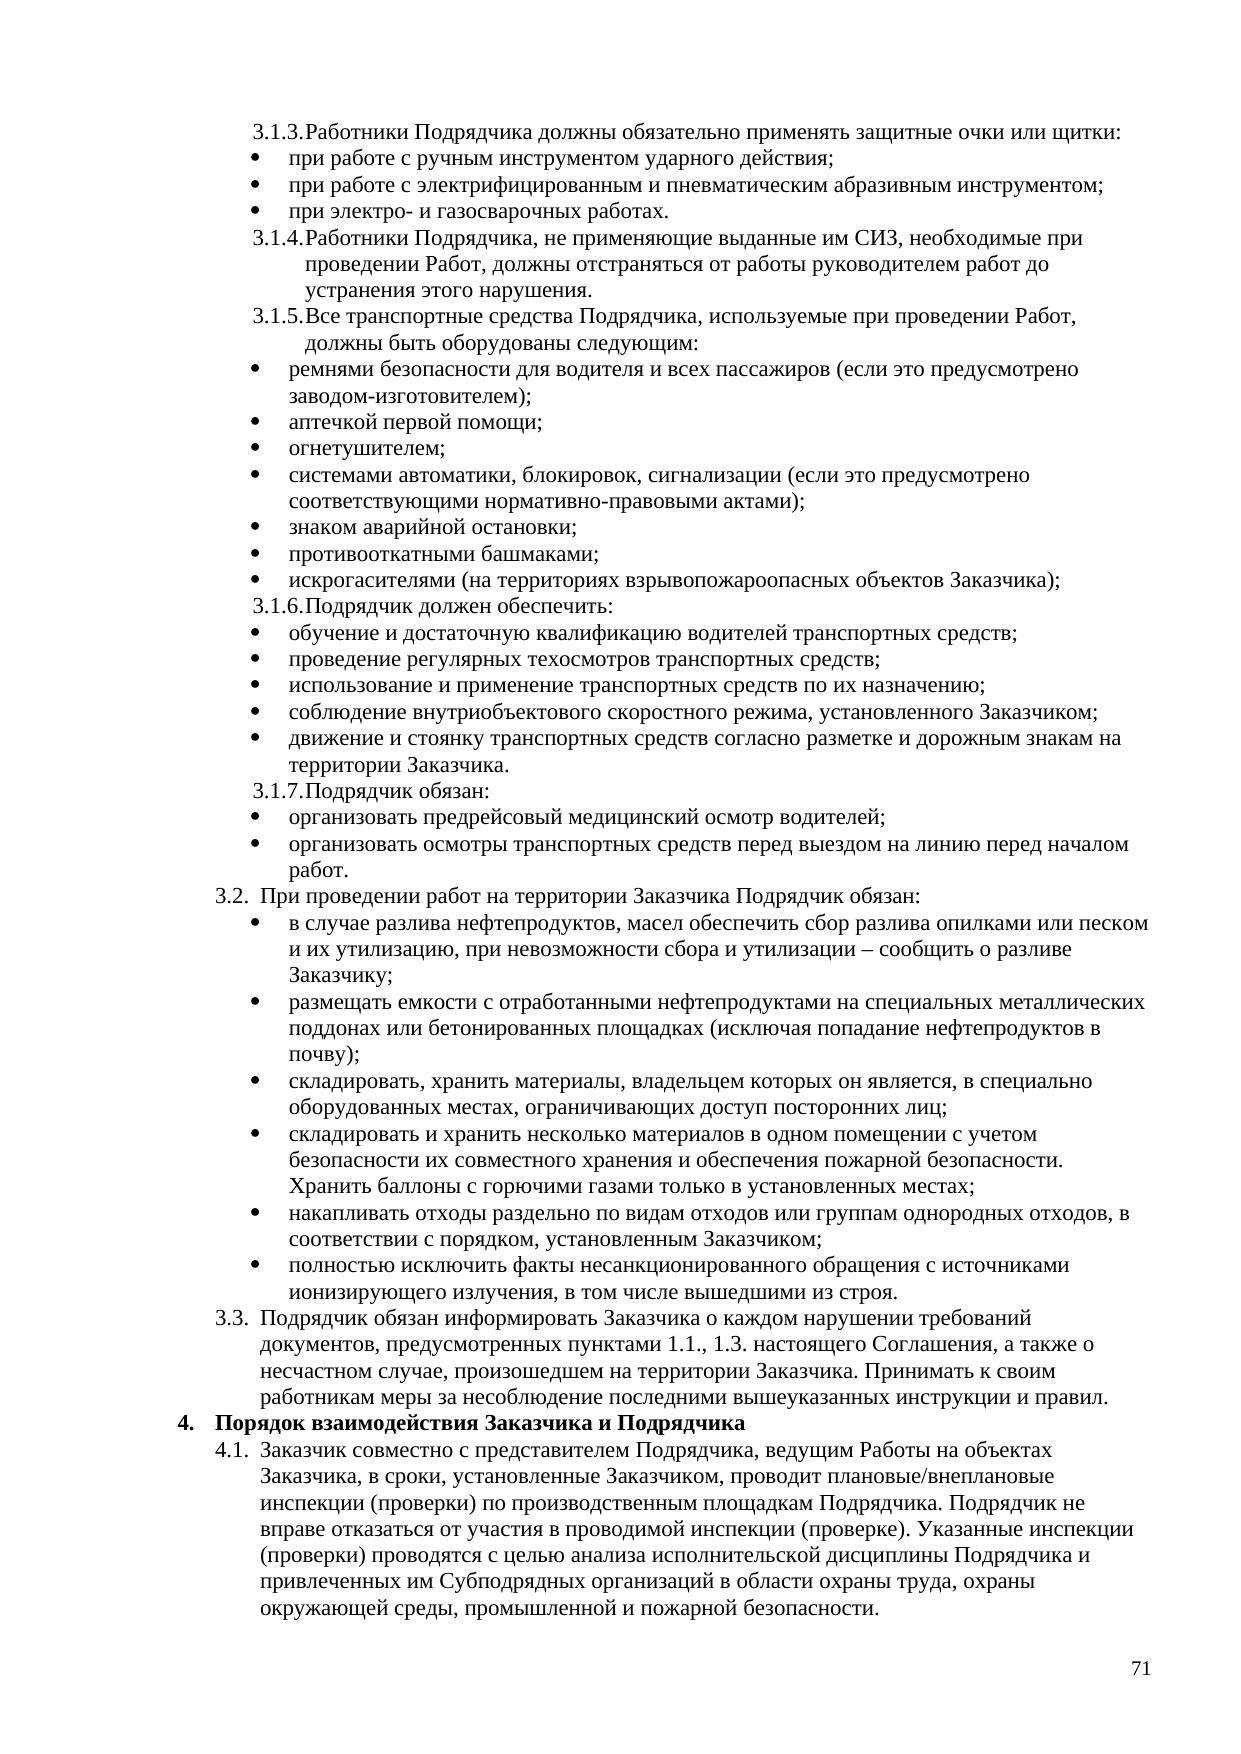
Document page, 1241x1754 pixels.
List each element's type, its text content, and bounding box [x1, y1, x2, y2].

list организовать предрейсовый медицинский осмотр водителей; [251, 803, 1152, 830]
list использование и применение транспортных средств по их назначению; [251, 672, 1152, 698]
list складировать, хранить материалы, владельцем которых он является, в специально оборудованных местах, ограничивающих доступ посторонних лиц; [251, 1067, 1152, 1119]
list искрогасителями (на территориях взрывопожароопасных объектов Заказчика); [251, 566, 1152, 592]
list в случае разлива нефтепродуктов, масел обеспечить сбор разлива опилками или песком и их утилизацию, при невозможности сбора и утилизации – сообщить о разливе Заказчику; [251, 909, 1152, 988]
list аптечкой первой помощи; [251, 408, 1152, 434]
list при электро- и газосварочных работах. [251, 197, 1152, 223]
list проведение регулярных техосмотров транспортных средств; [251, 645, 1152, 672]
list накапливать отходы раздельно по видам отходов или группам однородных отходов, в соответствии с порядком, установленным Заказчиком; [251, 1199, 1152, 1251]
list системами автоматики, блокировок, сигнализации (если это предусмотрено соответствующими нормативно-правовыми актами); [251, 461, 1152, 513]
list огнетушителем; [251, 434, 1152, 461]
list при работе с электрифицированным и пневматическим абразивным инструментом; [251, 171, 1152, 197]
list Работники Подрядчика, не применяющие выданные им СИЗ, необходимые при проведении Работ, должны отстраняться от работы руководителем работ до устранения этого нарушения. [252, 223, 1152, 303]
list Порядок взаимодействия Заказчика и Подрядчика [177, 1409, 1152, 1436]
list полностью исключить факты несанкционированного обращения с источниками ионизирующего излучения, в том числе вышедшими из строя. [251, 1251, 1152, 1304]
list складировать и хранить несколько материалов в одном помещении с учетом безопасности их совместного хранения и обеспечения пожарной безопасности. Хранить баллоны с горючими газами только в установленных местах; [251, 1119, 1152, 1199]
list при работе с ручным инструментом ударного действия; [251, 144, 1152, 171]
list организовать осмотры транспортных средств перед выездом на линию перед началом работ. [251, 830, 1152, 882]
list движение и стоянку транспортных средств согласно разметке и дорожным знакам на территории Заказчика. [251, 724, 1152, 777]
list Подрядчик обязан: [252, 777, 1152, 803]
list Подрядчик обязан информировать Заказчика о каждом нарушении требований документов, предусмотренных пунктами 1.1., 1.3. настоящего Соглашения, а также о несчастном случае, произошедшем на территории Заказчика. Принимать к своим работникам меры за несоблюдение последними вышеуказанных инструкции и правил. [215, 1304, 1152, 1409]
list размещать емкости с отработанными нефтепродуктами на специальных металлических поддонах или бетонированных площадках (исключая попадание нефтепродуктов в почву); [251, 988, 1152, 1067]
list Заказчик совместно с представителем Подрядчика, ведущим Работы на объектах Заказчика, в сроки, установленные Заказчиком, проводит плановые/внеплановые инспекции (проверки) по производственным площадкам Подрядчика. Подрядчик не вправе отказаться от участия в проводимой инспекции (проверке). Указанные инспекции (проверки) проводятся с целью анализа исполнительской дисциплины Подрядчика и привлеченных им Субподрядных организаций в области охраны труда, охраны окружающей среды, промышленной и пожарной безопасности. [215, 1436, 1152, 1620]
list Подрядчик должен обеспечить: [252, 592, 1152, 619]
list противооткатными башмаками; [251, 540, 1152, 566]
list При проведении работ на территории Заказчика Подрядчик обязан: [215, 882, 1152, 909]
list знаком аварийной остановки; [251, 513, 1152, 540]
list Работники Подрядчика должны обязательно применять защитные очки или щитки: [252, 118, 1152, 144]
list обучение и достаточную квалификацию водителей транспортных средств; [251, 619, 1152, 645]
list Все транспортные средства Подрядчика, используемые при проведении Работ, должны быть оборудованы следующим: [252, 303, 1152, 355]
list ремнями безопасности для водителя и всех пассажиров (если это предусмотрено заводом-изготовителем); [251, 355, 1152, 408]
list соблюдение внутриобъектового скоростного режима, установленного Заказчиком; [251, 698, 1152, 724]
